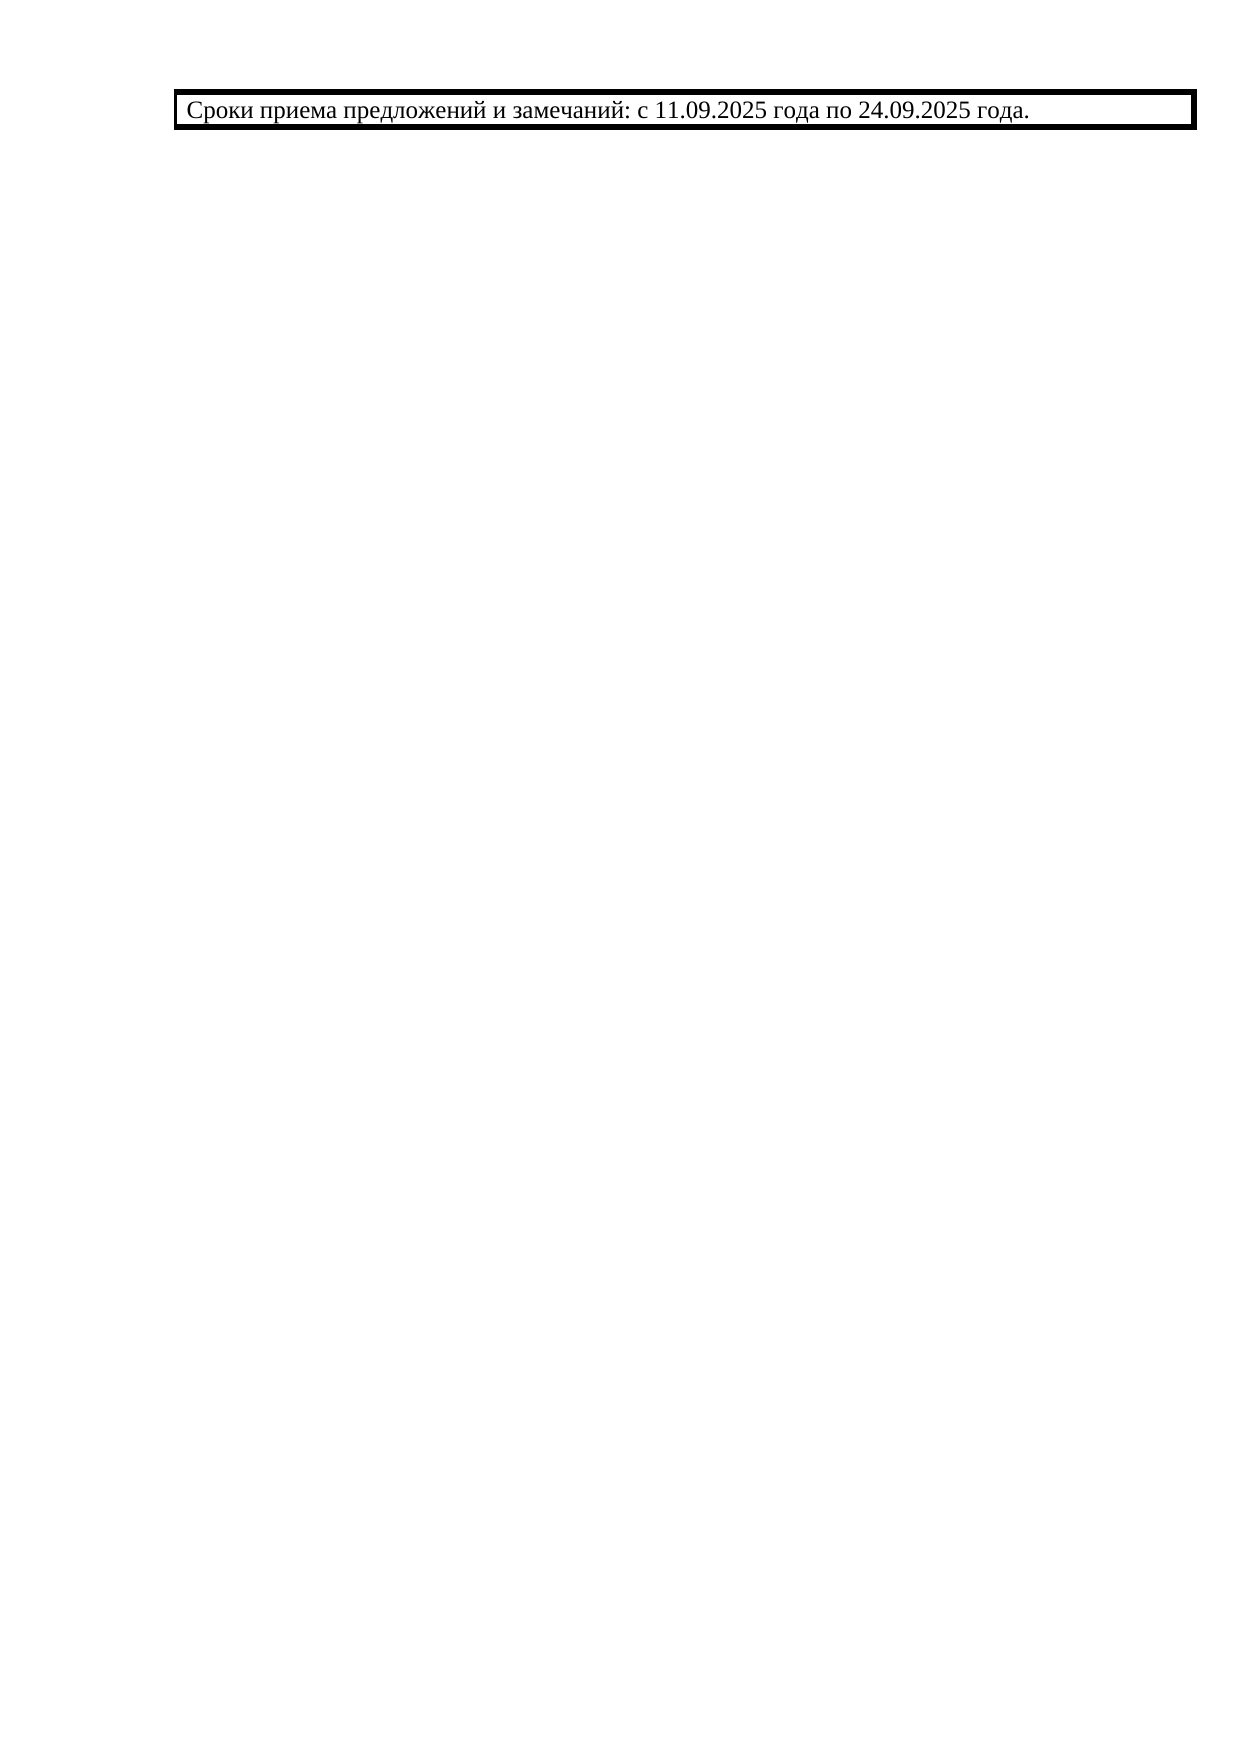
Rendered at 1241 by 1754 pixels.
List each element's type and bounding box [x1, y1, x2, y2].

table_cell [177, 95, 1191, 124]
